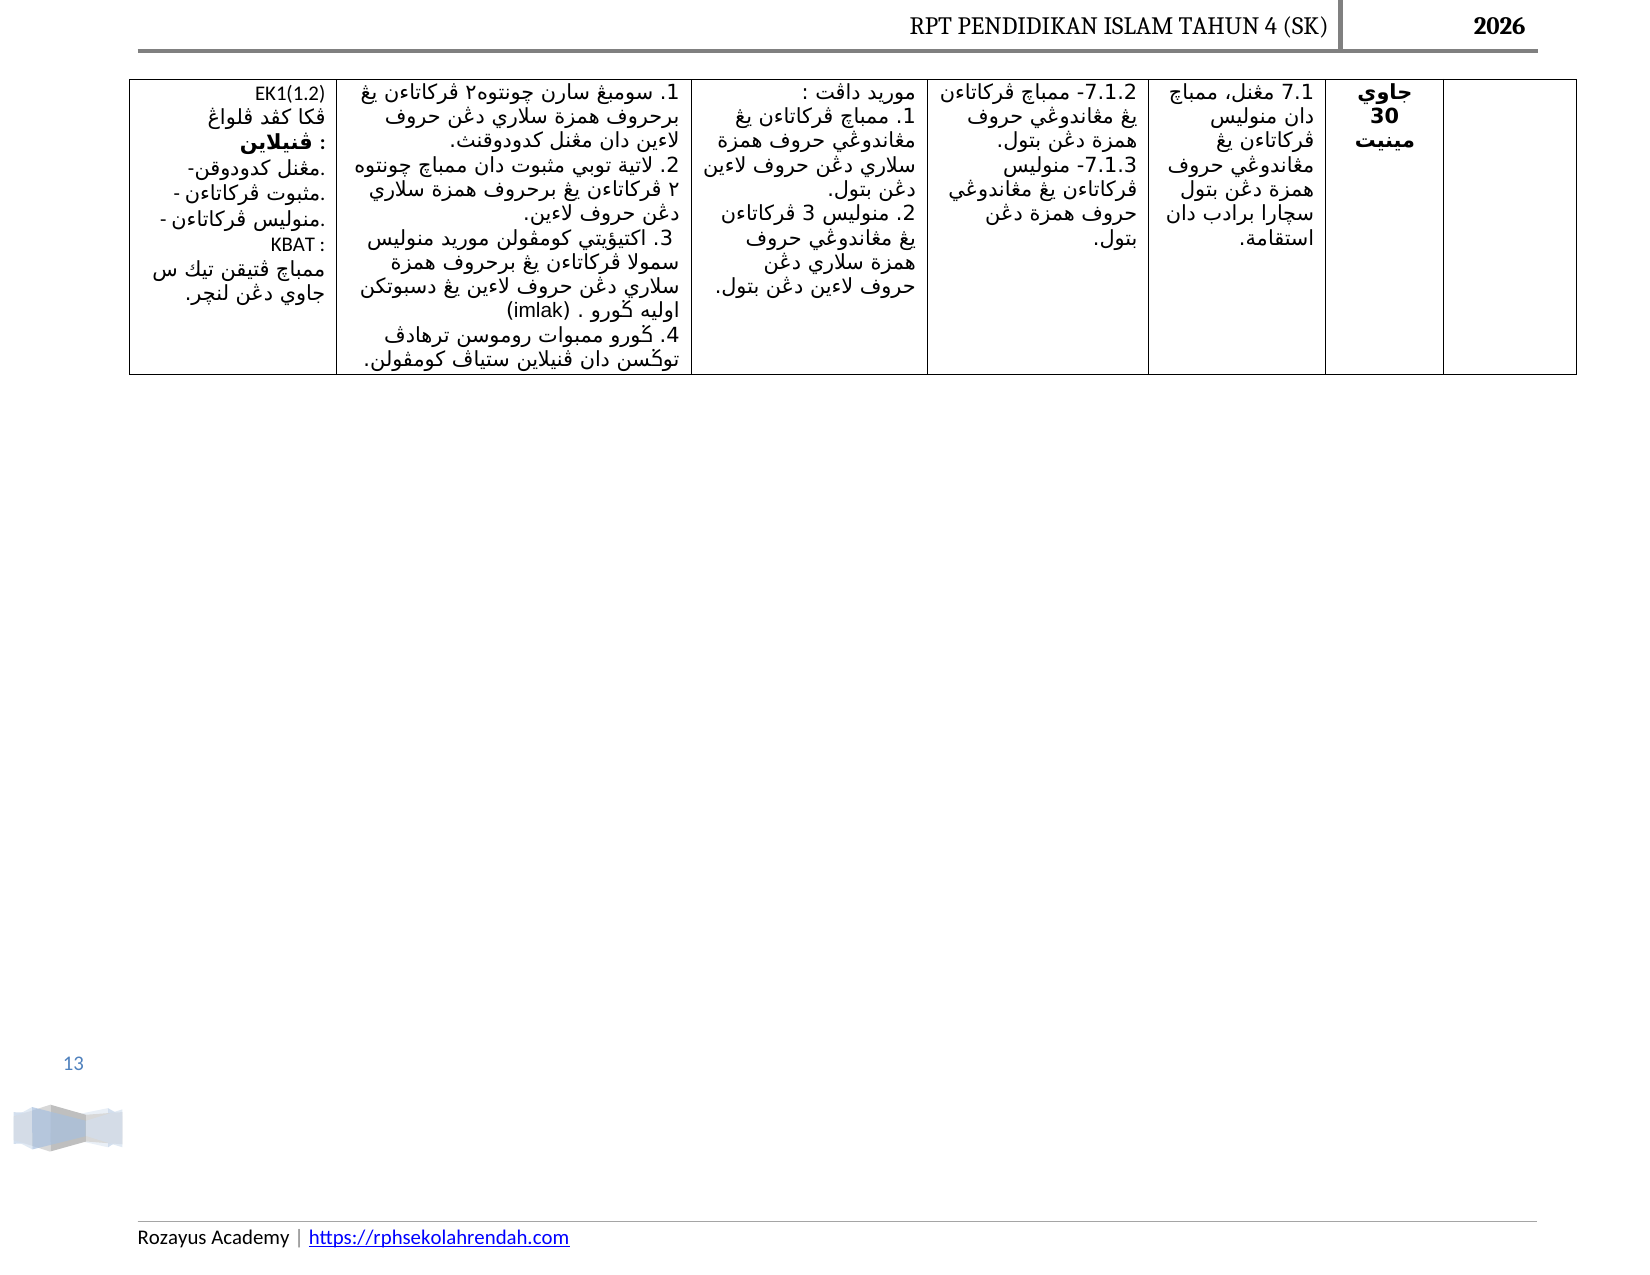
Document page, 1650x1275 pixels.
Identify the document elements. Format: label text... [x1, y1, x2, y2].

table_cell موريد داڤت : 1. ممباچ ڤركاتاءن يڠ مڠاندوڠي حروف همزة سلاري دڠن حروف لاءين دڠن بتول. 2. منوليس 3 ڤركاتاءن يڠ مڠاندوڠي حروف همزة سلاري دڠن حروف لاءين دڠن بتول. [692, 80, 927, 374]
table_cell 7.1 مڠنل، ممباچ دان منوليس ڤركاتاءن يڠ مڠاندوڠي حروف همزة دڠن بتول سچارا برادب دان استقامة. [1149, 80, 1325, 374]
table_cell 7.1.2- ممباچ ڤركاتاءن يڠ مڠاندوڠي حروف همزة دڠن بتول. 7.1.3- منوليس ڤركاتاءن يڠ مڠاندوڠي حروف همزة دڠن بتول. [928, 80, 1148, 374]
table_cell جاوي 30 مينيت [1326, 80, 1443, 374]
table_cell 1. سومبڠ سارن چونتوه٢ ڤركاتاءن يڠ برحروف همزة سلاري دڠن حروف لاءين دان مڠنل كدودوقنث. 2. لاتية توبي مثبوت دان ممباچ چونتوه٢ ڤركاتاءن يڠ برحروف همزة سلاري دڠن حروف لاءين. 3. اكتيؤيتي كومڤولن موريد منوليس سمولا ڤركاتاءن يڠ برحروف همزة سلاري دڠن حروف لاءين يڠ دسبوتكن اوليه ݢورو . (imlak) 4. ݢورو ممبوات روموسن ترهادڤ توݢسن دان ڤنيلاين ستياڤ كومڤولن. [337, 80, 691, 374]
table_cell EK1(1.2) ڤكا كڤد ڤلواڠ ڤنيلاين : -مڠنل كدودوقن. - مثبوت ڤركاتاءن. - منوليس ڤركاتاءن. KBAT : ممباچ ڤتيقن تيك س جاوي دڠن لنچر. [130, 80, 336, 374]
